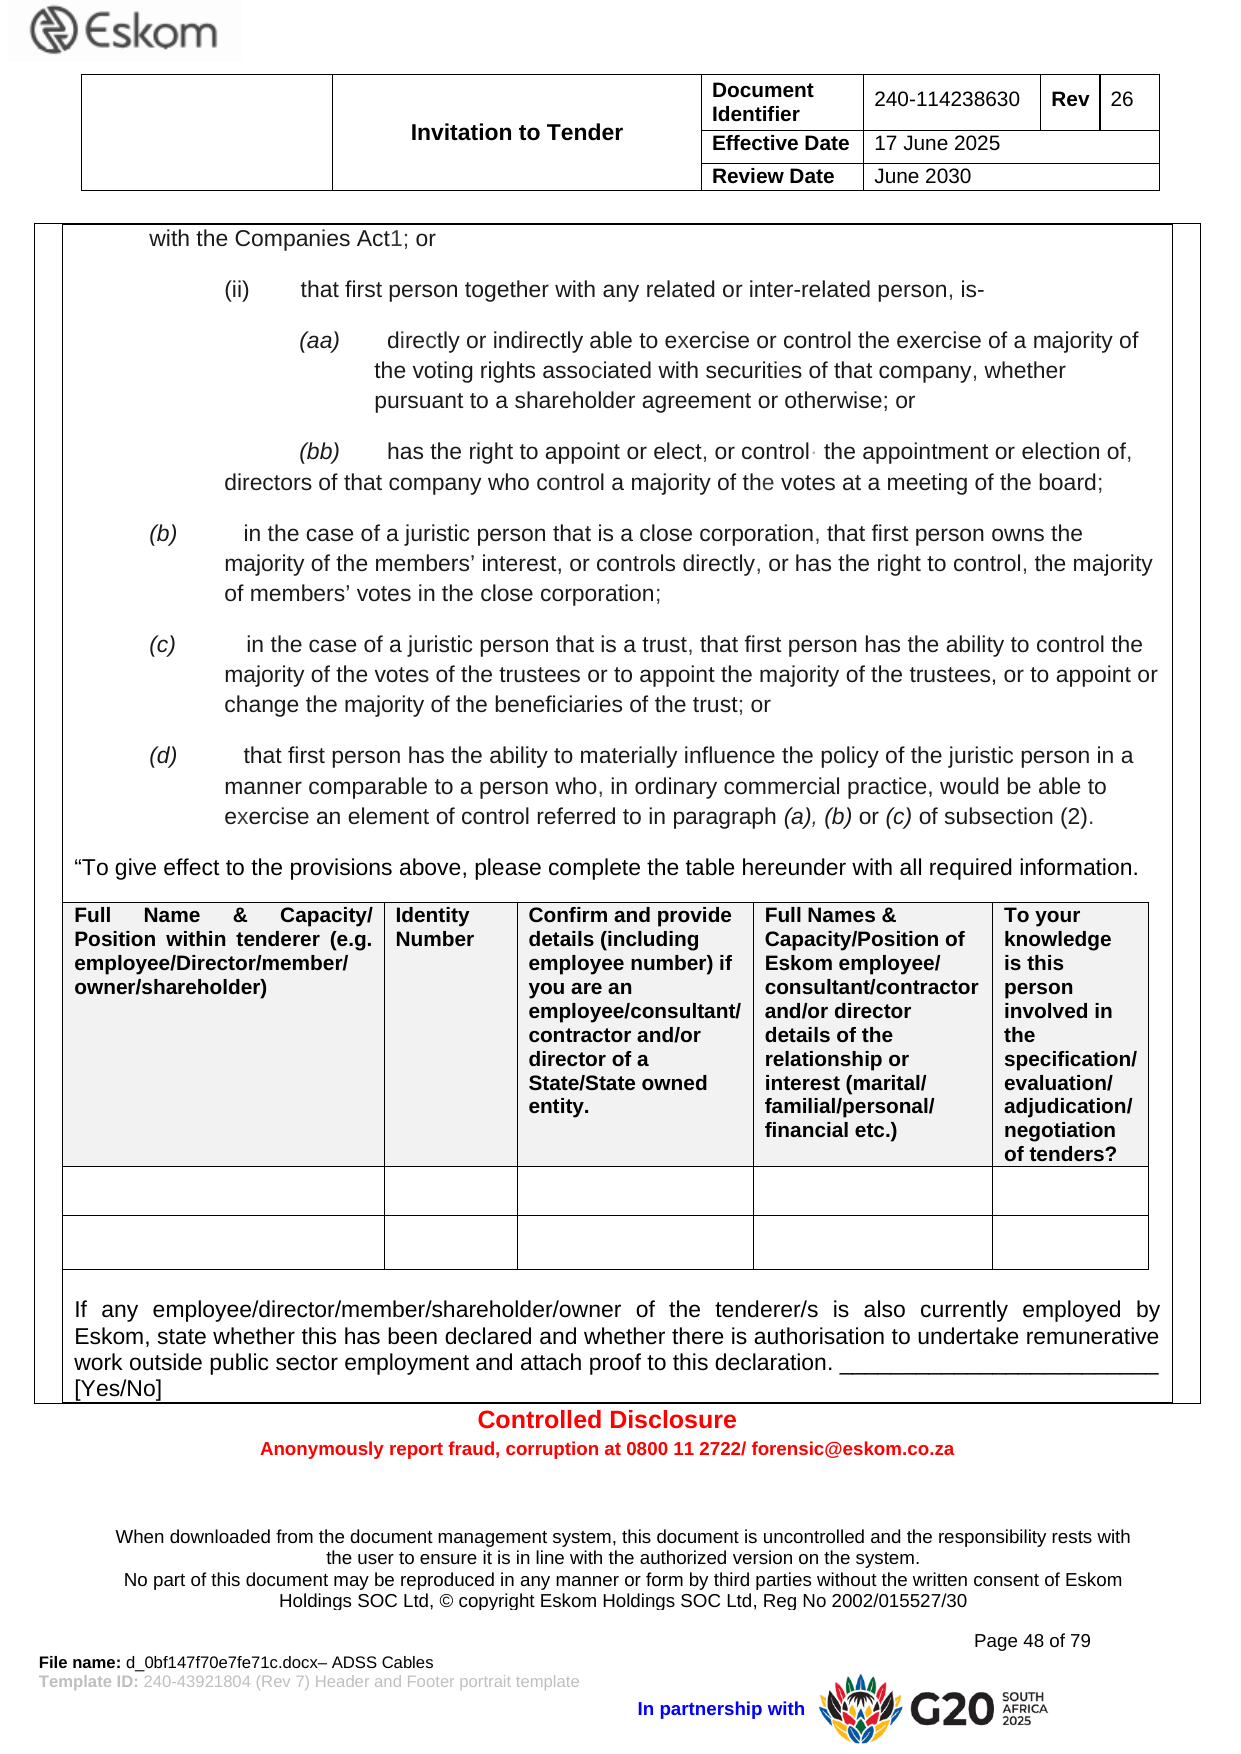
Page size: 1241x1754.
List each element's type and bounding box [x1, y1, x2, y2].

picture [818, 1673, 1052, 1744]
table_cell [63, 225, 1172, 1402]
table_cell [1173, 224, 1200, 1403]
table_cell [35, 224, 62, 1403]
